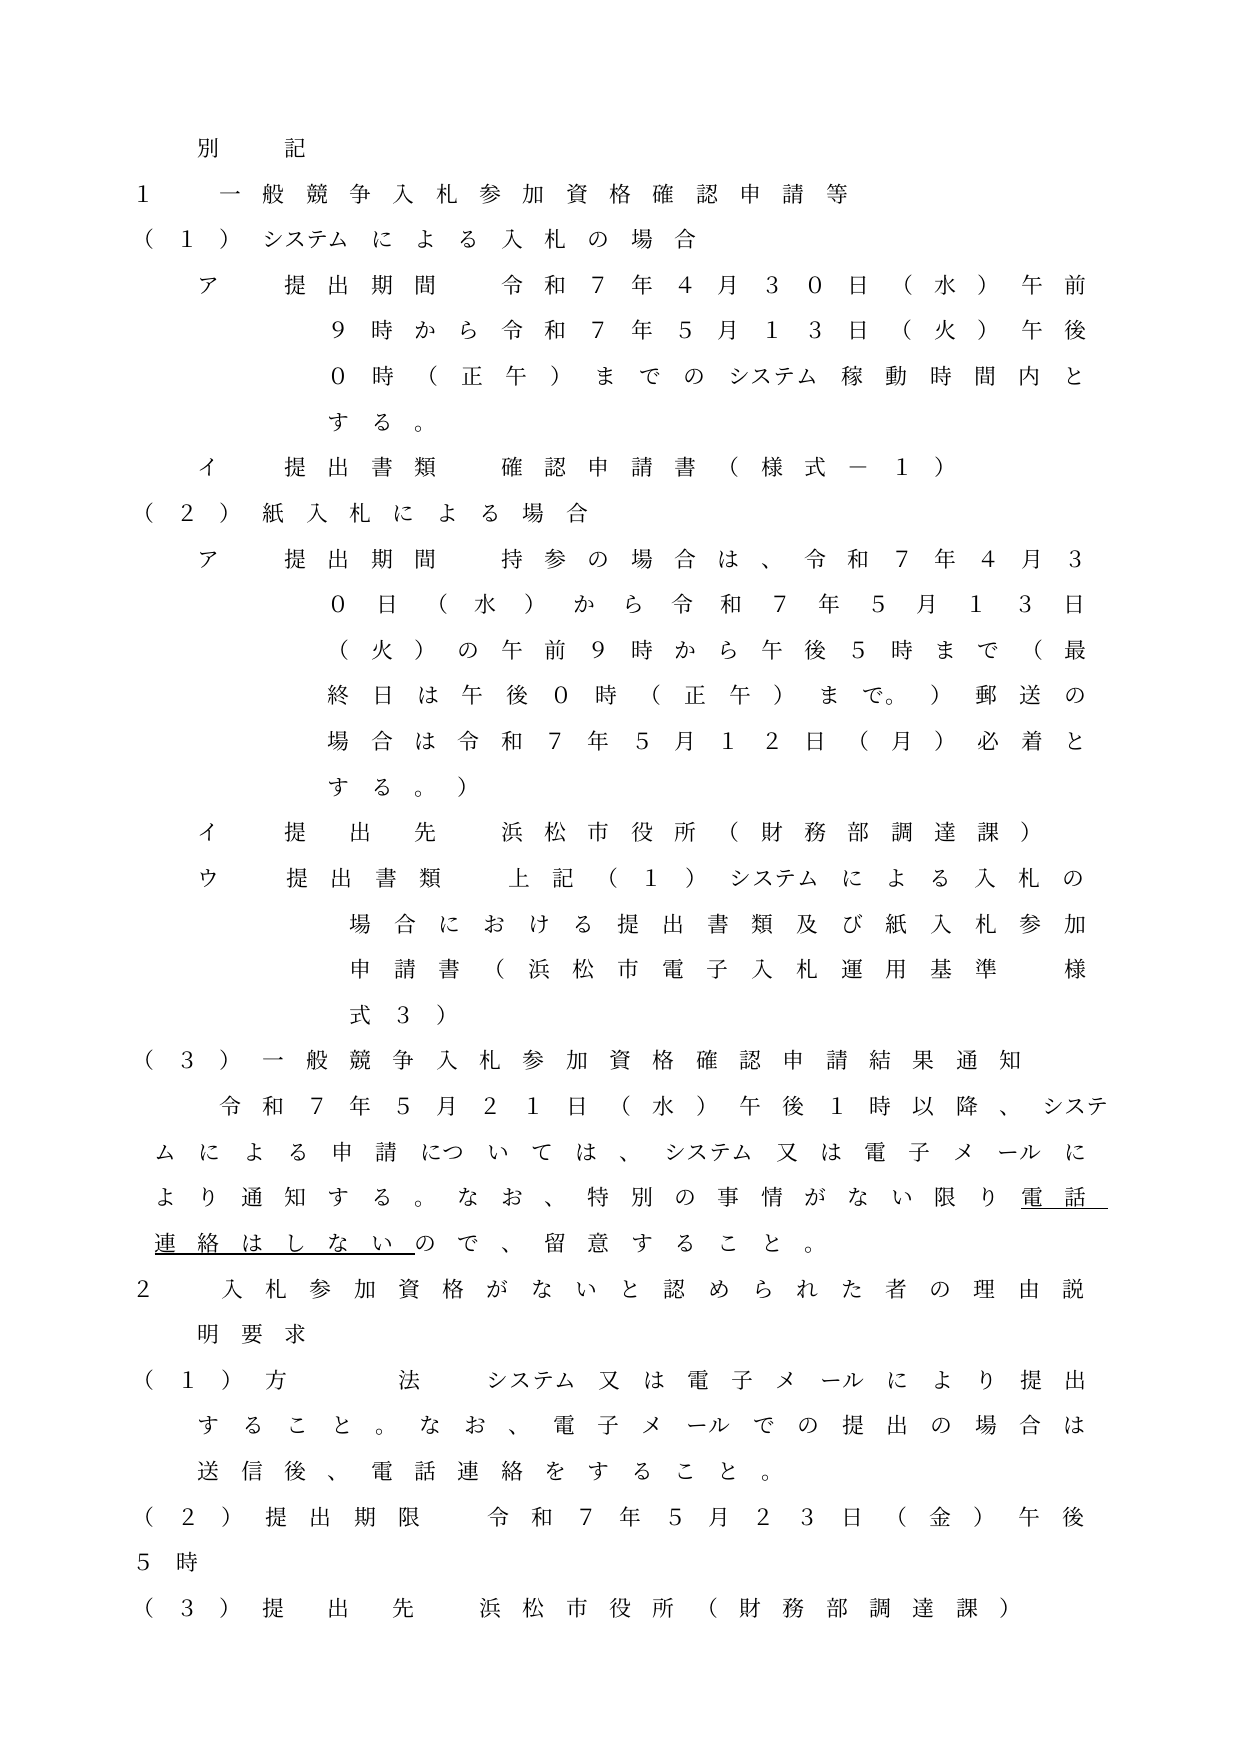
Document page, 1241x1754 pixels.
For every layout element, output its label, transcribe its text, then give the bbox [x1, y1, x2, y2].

text ウ 提出書類 上記（１）システムによる入札の場合における提出書類及び紙入札参加申請書（浜松市電子入札運用基準 様式３） [176, 854, 1108, 1037]
text ア 提出期間 持参の場合は、令和７年４月３０日（水）から令和７年５月１３日（火）の午前９時から午後５時まで（最終日は午後０時（正午）まで。）郵送の場合は令和７年５月１２日（月）必着とする。） [176, 535, 1108, 808]
text ア 提出期間 令和７年４月３０日（水）午前９時から令和７年５月１３日（火）午後０時（正午）までのシステム稼動時間内とする。 [176, 261, 1108, 443]
text イ 提 出 先 浜松市役所（財務部調達課） [133, 808, 1108, 854]
text （１）方 法 システム又は電子メールにより提出すること。なお、電子メールでの提出の場合は送信後、電話連絡をすること。 [133, 1356, 1108, 1493]
text （３）一般競争入札参加資格確認申請結果通知 [133, 1037, 1108, 1082]
text ２ 入札参加資格がないと認められた者の理由説明要求 [133, 1265, 1108, 1356]
text （２）提出期限 令和７年５月２３日（金）午後５時 [133, 1493, 1108, 1584]
text （３）提 出 先 浜松市役所（財務部調達課） [133, 1584, 1108, 1630]
text （２）紙入札による場合 [133, 489, 1108, 535]
text 別 記 [156, 124, 1108, 170]
text （１）システムによる入札の場合 [133, 215, 1108, 261]
text 令和７年５月２１日（水）午後１時以降、システムによる申請については、システム又は電子メールにより通知する。なお、特別の事情がない限り電話連絡はしないので、留意すること。 [133, 1082, 1108, 1265]
text イ 提出書類 確認申請書（様式－１） [176, 443, 1108, 489]
text １ 一般競争入札参加資格確認申請等 [133, 170, 1108, 215]
